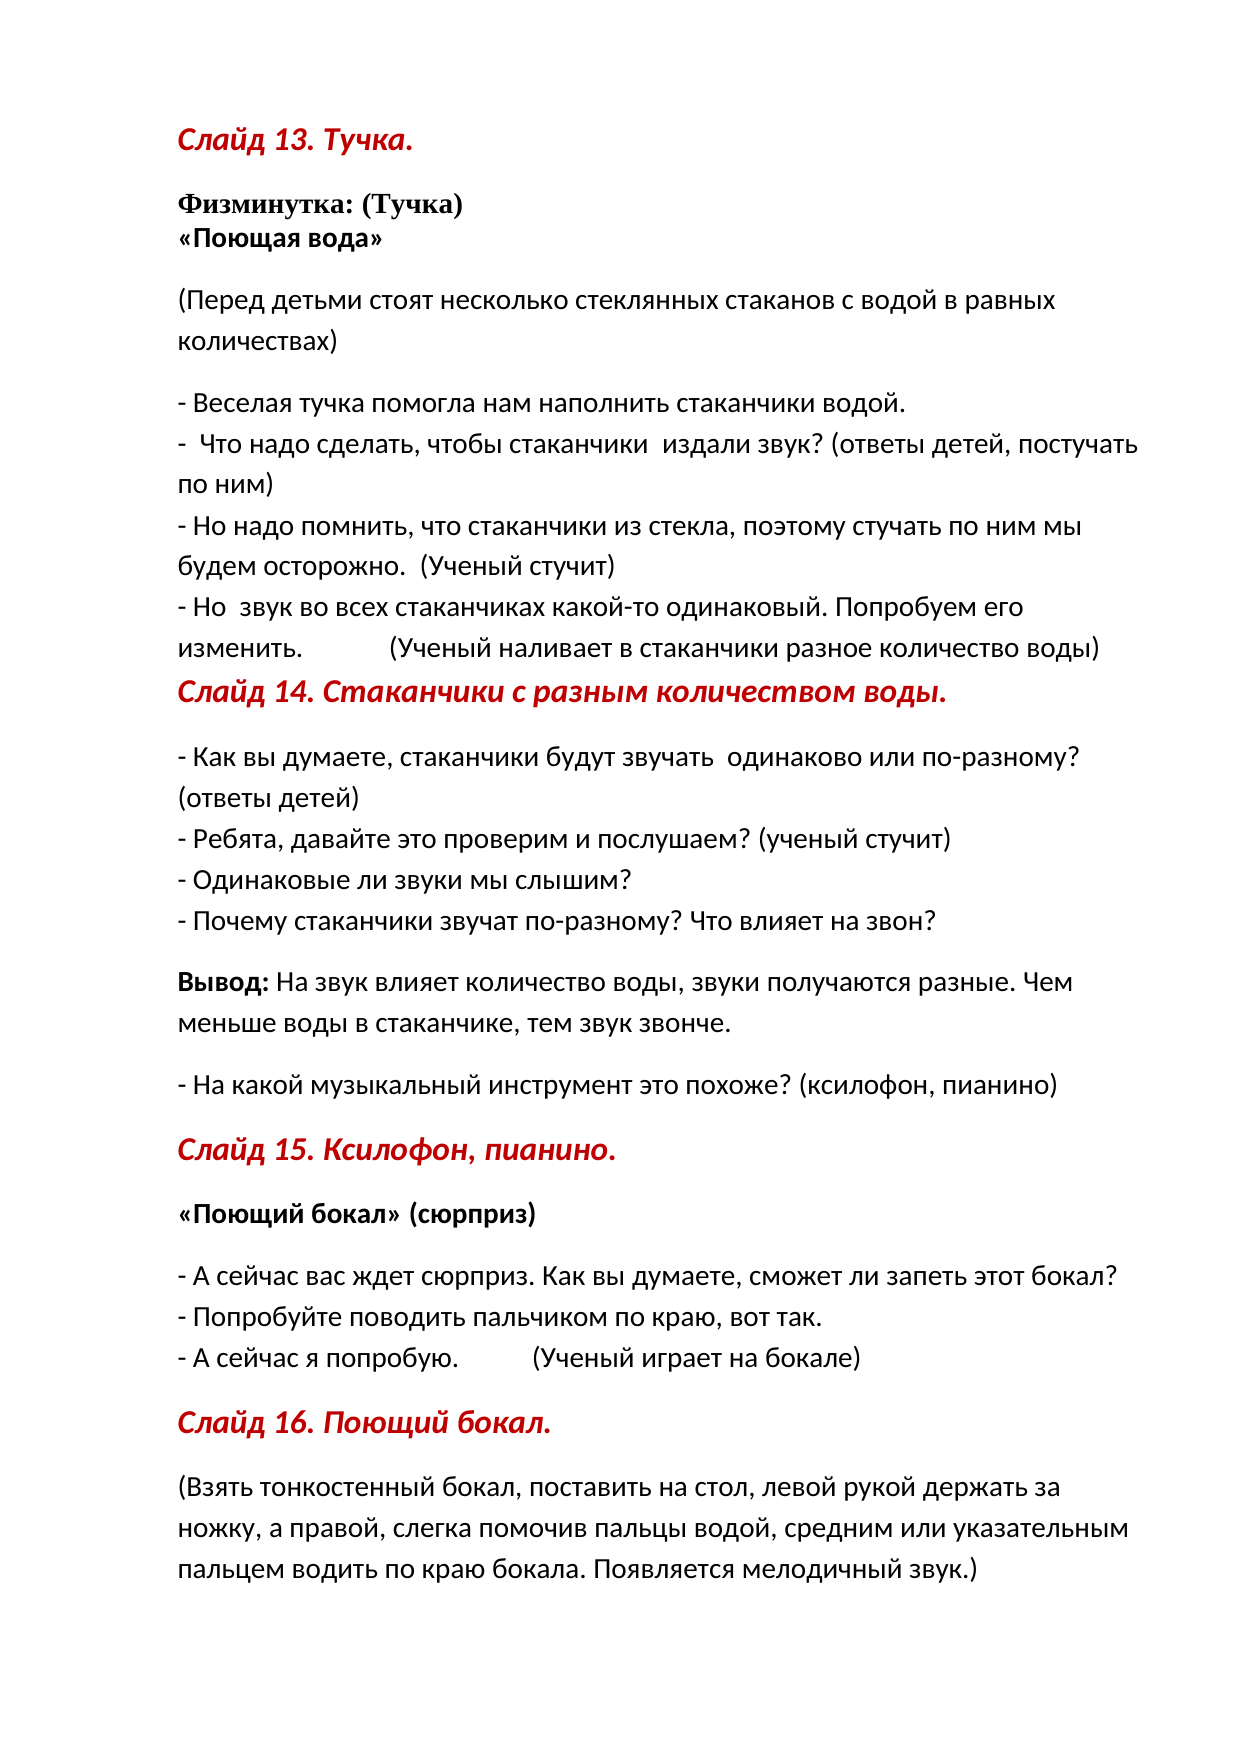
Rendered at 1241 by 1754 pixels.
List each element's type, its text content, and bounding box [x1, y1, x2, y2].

text «Поющая вода» [177, 219, 1152, 255]
text Физминутка: (Тучка) [177, 186, 1152, 219]
text (Взять тонкостенный бокал, поставить на стол, левой рукой держать за ножку, а правой, слегка помочив пальцы водой, средним или указательным пальцем водить по краю бокала. Появляется мелодичный звук.) [177, 1468, 1152, 1586]
text «Поющий бокал» (сюрприз) [177, 1196, 1152, 1231]
text - Веселая тучка помогла нам наполнить стаканчики водой. [177, 384, 1152, 419]
text (Перед детьми стоят несколько стеклянных стаканов с водой в равных количествах) [177, 281, 1152, 358]
text - Что надо сделать, чтобы стаканчики издали звук? (ответы детей, постучать по ним) - Но надо помнить, что стаканчики из стекла, поэтому стучать по ним мы будем осторожно. (Ученый стучит) [177, 425, 1152, 583]
text Вывод: На звук влияет количество воды, звуки получаются разные. Чем меньше воды в стаканчике, тем звук звонче. [177, 963, 1152, 1040]
text Слайд 14. Стаканчики с разным количеством воды. [177, 670, 1152, 711]
text - А сейчас вас ждет сюрприз. Как вы думаете, сможет ли запеть этот бокал? - Попробуйте поводить пальчиком по краю, вот так. - А сейчас я попробую. (Ученый играет на бокале) [177, 1257, 1152, 1375]
text Слайд 13. Тучка. [177, 118, 1152, 159]
text - Как вы думаете, стаканчики будут звучать одинаково или по-разному? (ответы детей) [177, 738, 1152, 814]
text - Ребята, давайте это проверим и послушаем? (ученый стучит) [177, 820, 1152, 855]
text - Почему стаканчики звучат по-разному? Что влияет на звон? [177, 902, 1152, 937]
text - Одинаковые ли звуки мы слышим? [177, 861, 1152, 896]
text Слайд 16. Поющий бокал. [177, 1401, 1152, 1442]
text - На какой музыкальный инструмент это похоже? (ксилофон, пианино) [177, 1066, 1152, 1102]
text - Но звук во всех стаканчиках какой-то одинаковый. Попробуем его изменить. (Ученый наливает в стаканчики разное количество воды) [177, 588, 1152, 665]
text Слайд 15. Ксилофон, пианино. [177, 1128, 1152, 1169]
